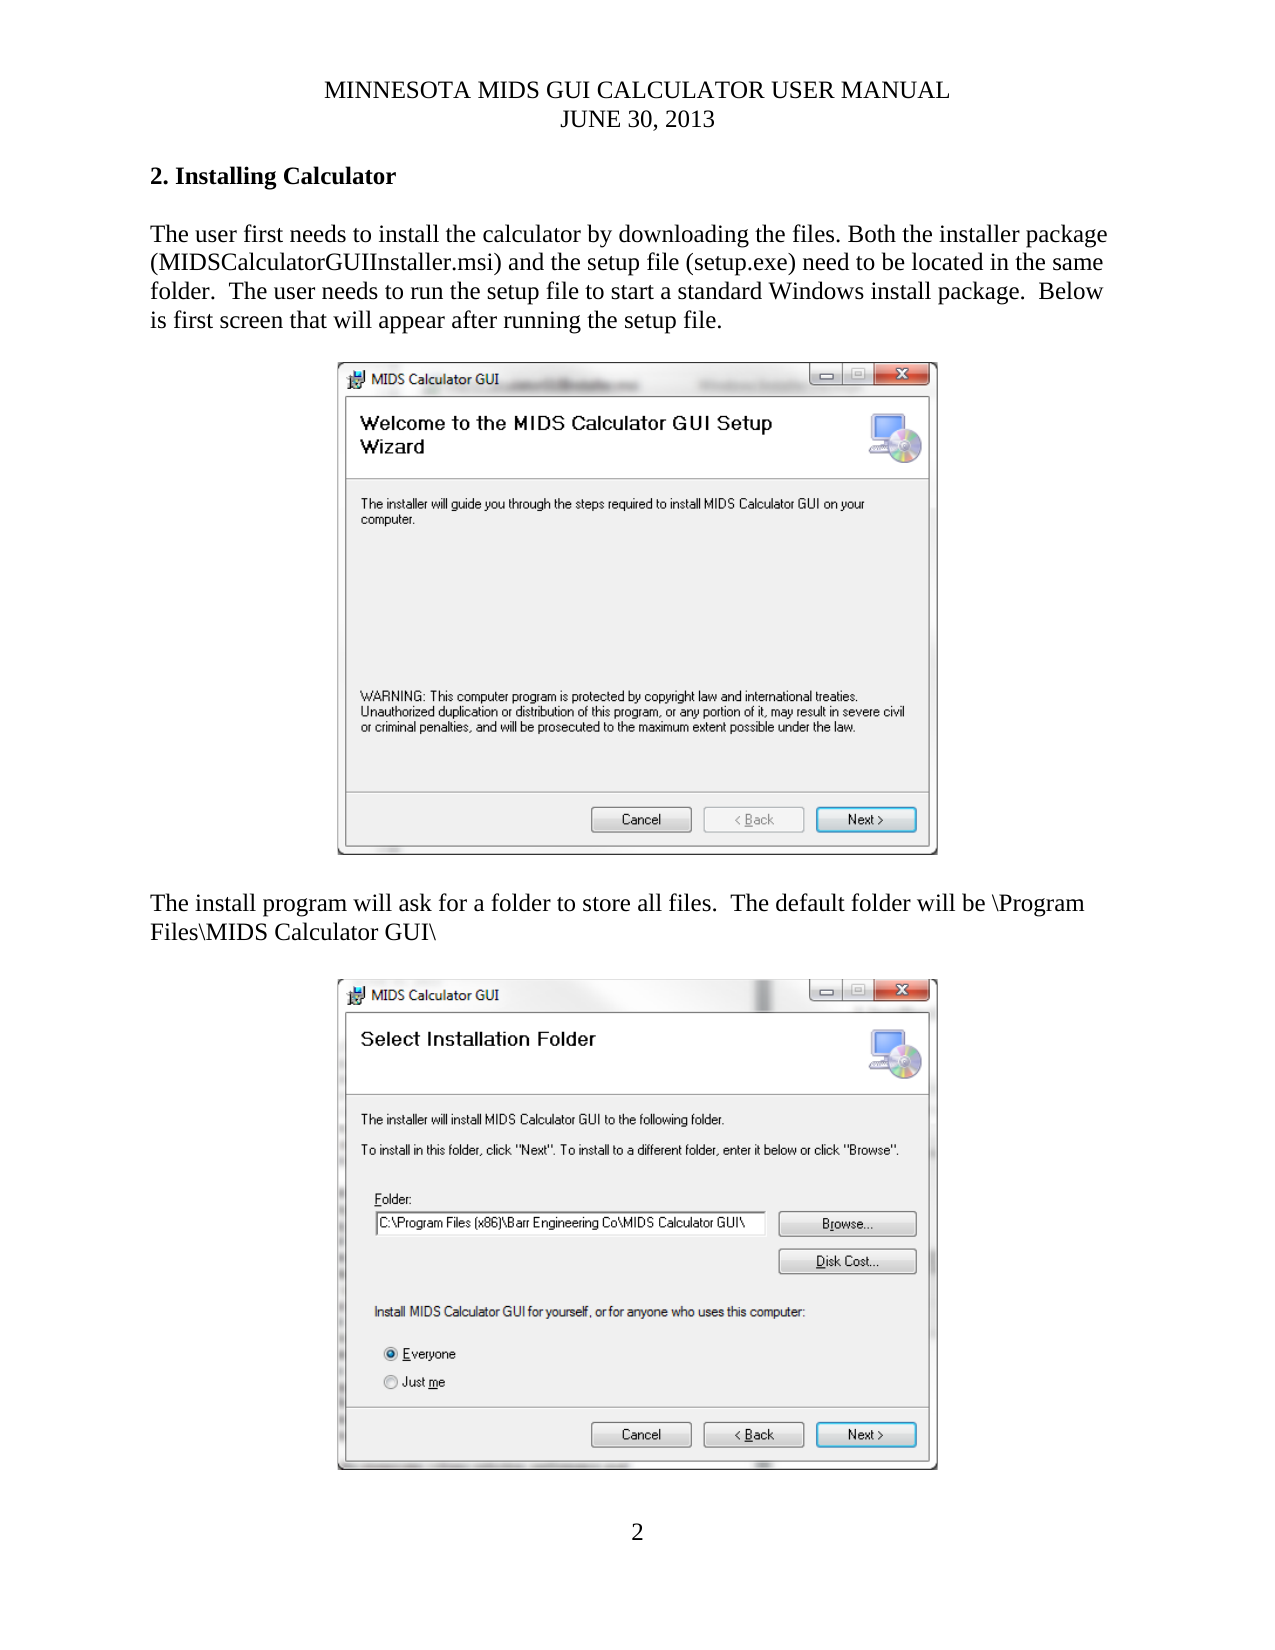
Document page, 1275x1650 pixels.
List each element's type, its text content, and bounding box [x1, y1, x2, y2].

text The install program will ask for a folder to store all files. The default folder will be \Program Files\MIDS Calculator GUI\ [150, 888, 1125, 946]
picture [337, 979, 938, 1470]
subtitle 2. Installing Calculator [150, 161, 1125, 190]
text The user first needs to install the calculator by downloading the files. Both the installer package (MIDSCalculatorGUIInstaller.msi) and the setup file (setup.exe) need to be located in the same folder. The user needs to run the setup file to start a standard Windows install package. Below is first screen that will appear after running the setup file. [150, 219, 1125, 334]
picture [337, 362, 938, 855]
